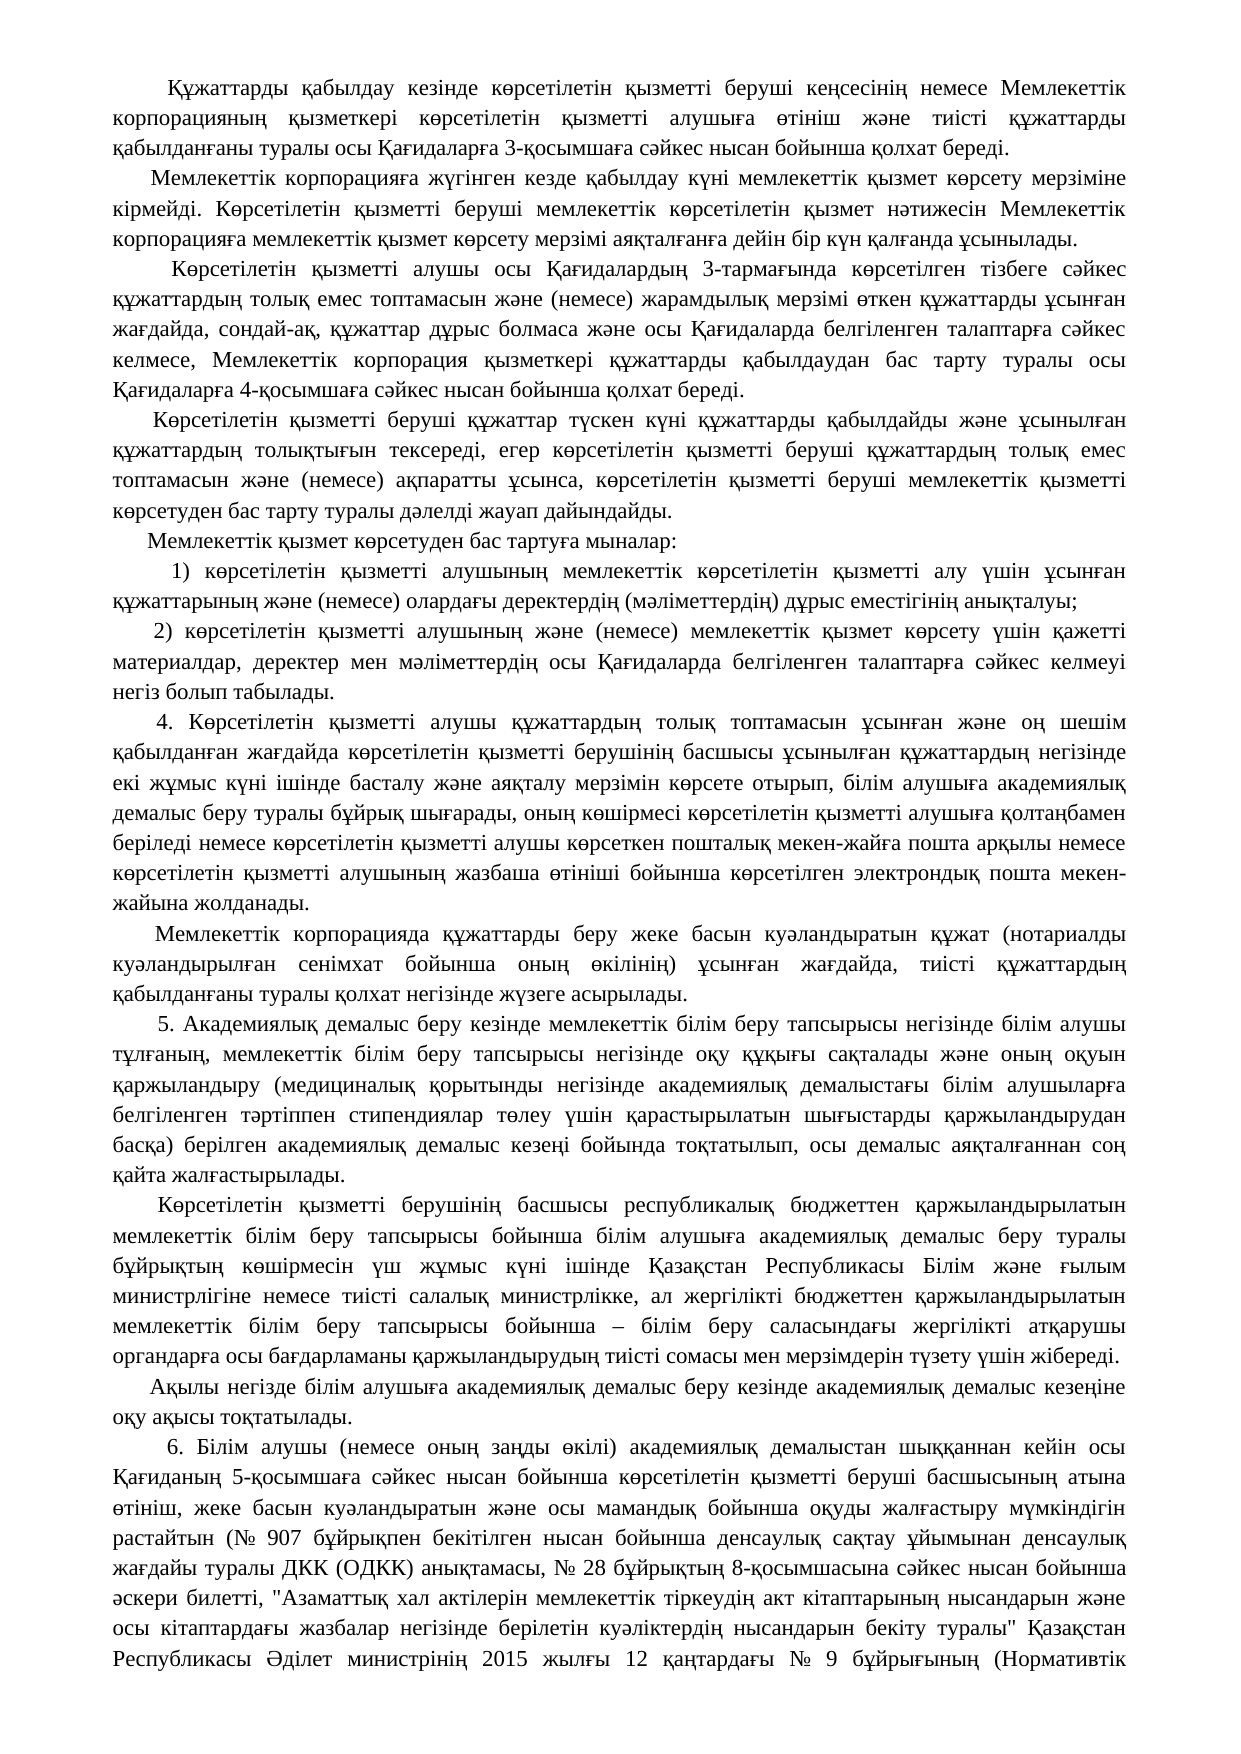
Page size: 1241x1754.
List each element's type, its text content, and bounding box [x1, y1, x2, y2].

text 4. Көрсетілетін қызметті алушы құжаттардың толық топтамасын ұсынған және оң шешім қабылданған жағдайда көрсетілетін қызметті берушінің басшысы ұсынылған құжаттардың негізінде екі жұмыс күні ішінде басталу және аяқталу мерзімін көрсете отырып, білім алушыға академиялық демалыс беру туралы бұйрық шығарады, оның көшірмесі көрсетілетін қызметті алушыға қолтаңбамен беріледі немесе көрсетілетін қызметті алушы көрсеткен пошталық мекен-жайға пошта арқылы немесе көрсетілетін қызметті алушының жазбаша өтініші бойынша көрсетілген электрондық пошта мекен-жайына жолданады. [112, 708, 1128, 916]
text 1) көрсетілетін қызметті алушының мемлекеттік көрсетілетін қызметті алу үшін ұсынған құжаттарының және (немесе) олардағы деректердің (мәліметтердің) дұрыс еместігінің анықталуы; [112, 557, 1128, 614]
text Ақылы негізде білім алушыға академиялық демалыс беру кезінде академиялық демалыс кезеңіне оқу ақысы тоқтатылады. [112, 1373, 1128, 1429]
text Мемлекеттік корпорацияға жүгінген кезде қабылдау күні мемлекеттік қызмет көрсету мерзіміне кірмейді. Көрсетілетін қызметті беруші мемлекеттік көрсетілетін қызмет нәтижесін Мемлекеттік корпорацияға мемлекеттік қызмет көрсету мерзімі аяқталғанға дейін бір күн қалғанда ұсынылады. [112, 164, 1128, 251]
text Мемлекеттік қызмет көрсетуден бас тартуға мыналар: [112, 527, 1128, 553]
text Көрсетілетін қызметті берушінің басшысы республикалық бюджеттен қаржыландырылатын мемлекеттік білім беру тапсырысы бойынша білім алушыға академиялық демалыс беру туралы бұйрықтың көшірмесін үш жұмыс күні ішінде Қазақстан Республикасы Білім және ғылым министрлігіне немесе тиісті салалық министрлікке, ал жергілікті бюджеттен қаржыландырылатын мемлекеттік білім беру тапсырысы бойынша – білім беру саласындағы жергілікті атқарушы органдарға осы бағдарламаны қаржыландырудың тиісті сомасы мен мерзімдерін түзету үшін жібереді. [112, 1192, 1128, 1369]
text Құжаттарды қабылдау кезінде көрсетілетін қызметті беруші кеңсесінің немесе Мемлекеттік корпорацияның қызметкері көрсетілетін қызметті алушыға өтініш және тиісті құжаттарды қабылданғаны туралы осы Қағидаларға 3-қосымшаға сәйкес нысан бойынша қолхат береді. [112, 74, 1128, 161]
text 2) көрсетілетін қызметті алушының және (немесе) мемлекеттік қызмет көрсету үшін қажетті материалдар, деректер мен мәліметтердің осы Қағидаларда белгіленген талаптарға сәйкес келмеуі негіз болып табылады. [112, 618, 1128, 704]
text Көрсетілетін қызметті алушы осы Қағидалардың 3-тармағында көрсетілген тізбеге сәйкес құжаттардың толық емес топтамасын және (немесе) жарамдылық мерзімі өткен құжаттарды ұсынған жағдайда, сондай-ақ, құжаттар дұрыс болмаса және осы Қағидаларда белгіленген талаптарға сәйкес келмесе, Мемлекеттік корпорация қызметкері құжаттарды қабылдаудан бас тарту туралы осы Қағидаларға 4-қосымшаға сәйкес нысан бойынша қолхат береді. [112, 255, 1128, 402]
text Мемлекеттік корпорацияда құжаттарды беру жеке басын куәландыратын құжат (нотариалды куәландырылған сенімхат бойынша оның өкілінің) ұсынған жағдайда, тиісті құжаттардың қабылданғаны туралы қолхат негізінде жүзеге асырылады. [112, 920, 1128, 1006]
text 5. Академиялық демалыс беру кезінде мемлекеттік білім беру тапсырысы негізінде білім алушы тұлғаның, мемлекеттік білім беру тапсырысы негізінде оқу құқығы сақталады және оның оқуын қаржыландыру (медициналық қорытынды негізінде академиялық демалыстағы білім алушыларға белгіленген тәртіппен стипендиялар төлеу үшін қарастырылатын шығыстарды қаржыландырудан басқа) берілген академиялық демалыс кезеңі бойында тоқтатылып, осы демалыс аяқталғаннан соң қайта жалғастырылады. [112, 1010, 1128, 1188]
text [112, 1433, 1128, 1671]
text Көрсетілетін қызметті беруші құжаттар түскен күні құжаттарды қабылдайды және ұсынылған құжаттардың толықтығын тексереді, егер көрсетілетін қызметті беруші құжаттардың толық емес топтамасын және (немесе) ақпаратты ұсынса, көрсетілетін қызметті беруші мемлекеттік қызметті көрсетуден бас тарту туралы дәлелді жауап дайындайды. [112, 406, 1128, 523]
